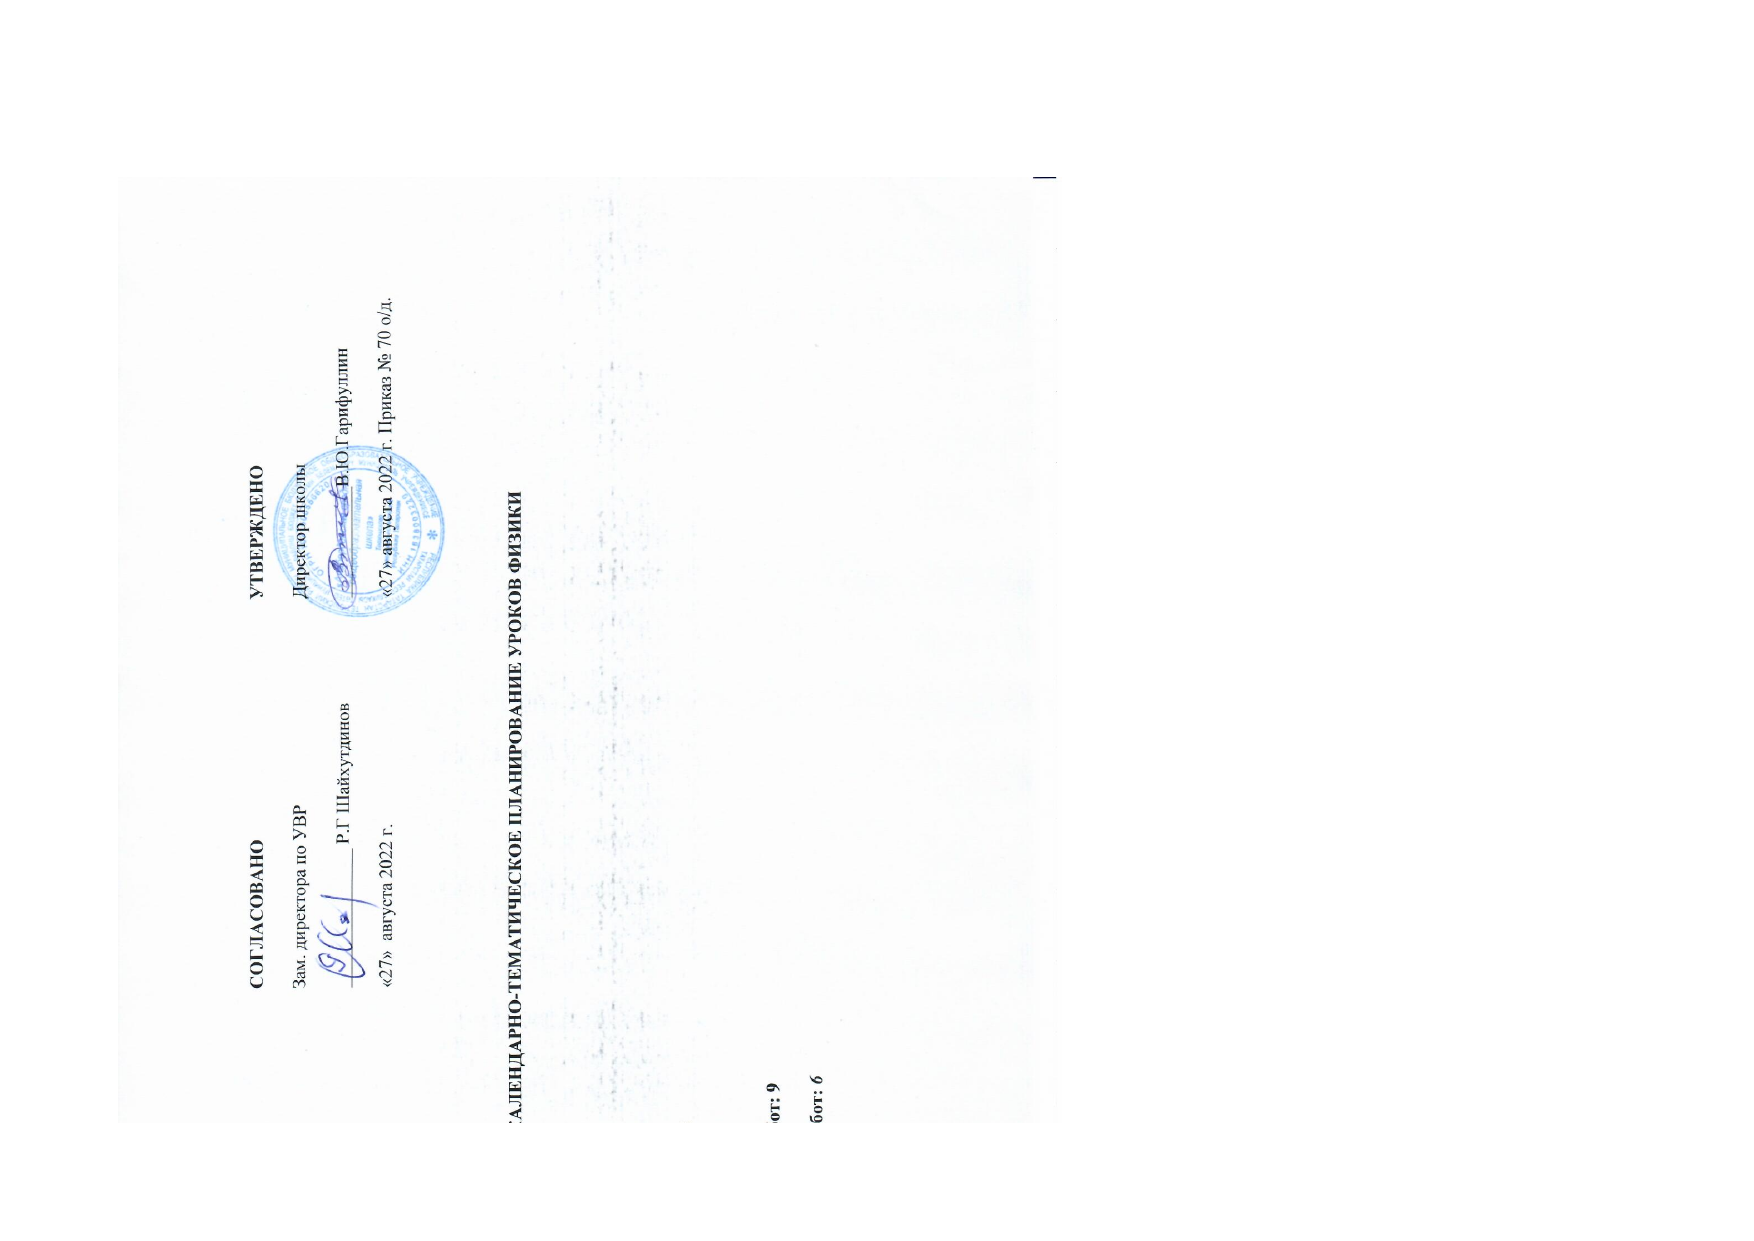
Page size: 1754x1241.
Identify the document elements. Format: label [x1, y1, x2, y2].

picture [118, 177, 1063, 1123]
